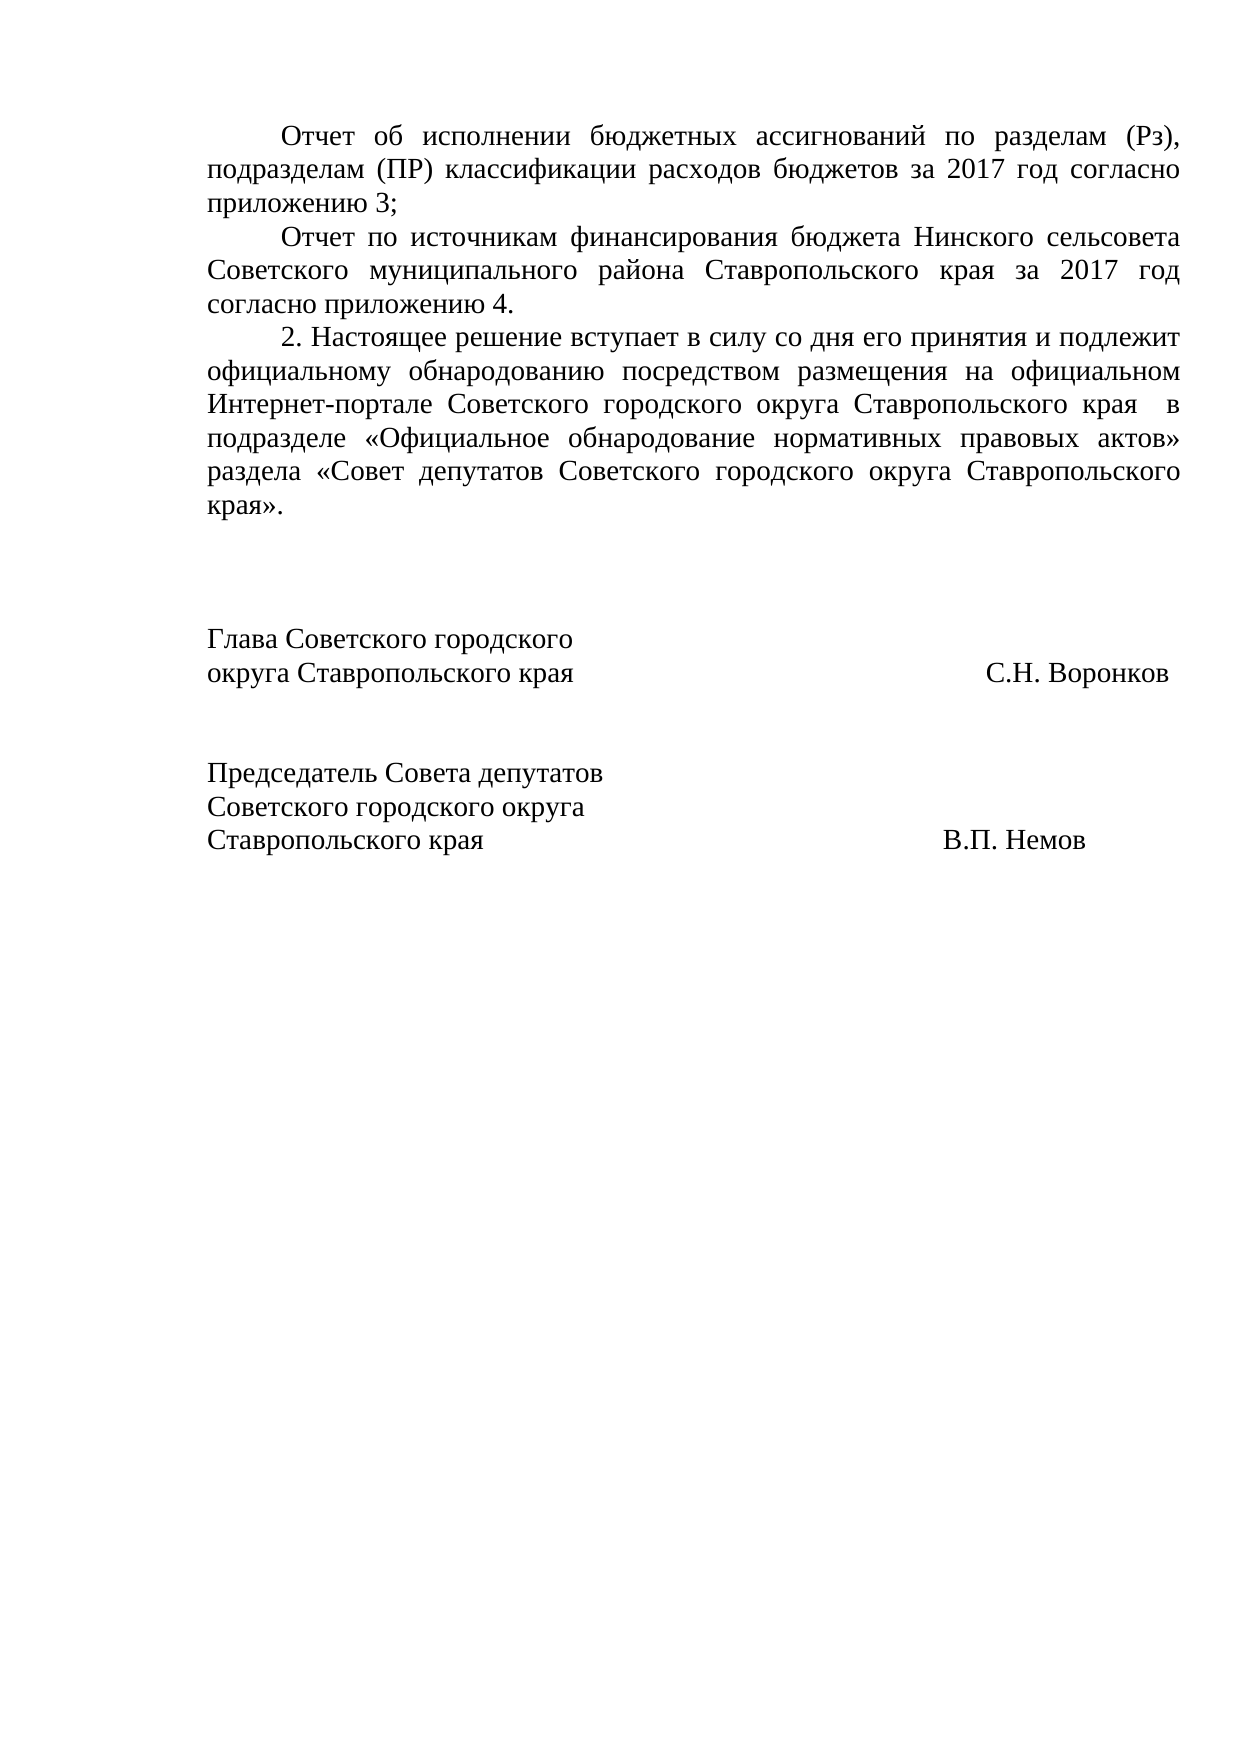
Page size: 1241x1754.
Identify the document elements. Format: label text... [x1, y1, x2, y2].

text округа Ставропольского края С.Н. Воронков [207, 655, 1181, 688]
text Председатель Совета депутатов [207, 755, 1181, 789]
text Глава Советского городского [207, 621, 1181, 655]
text Отчет об исполнении бюджетных ассигнований по разделам (Рз), подразделам (ПР) классификации расходов бюджетов за 2017 год согласно приложению 3; [207, 118, 1181, 219]
text Советского городского округа [207, 789, 1181, 822]
text 2. Настоящее решение вступает в силу со дня его принятия и подлежит официальному обнародованию посредством размещения на официальном Интернет-портале Советского городского округа Ставропольского края в подразделе «Официальное обнародование нормативных правовых актов» раздела «Совет депутатов Советского городского округа Ставропольского края». [207, 319, 1181, 521]
text Отчет по источникам финансирования бюджета Нинского сельсовета Советского муниципального района Ставропольского края за 2017 год согласно приложению 4. [207, 219, 1181, 319]
text Ставропольского края В.П. Немов [207, 822, 1181, 856]
